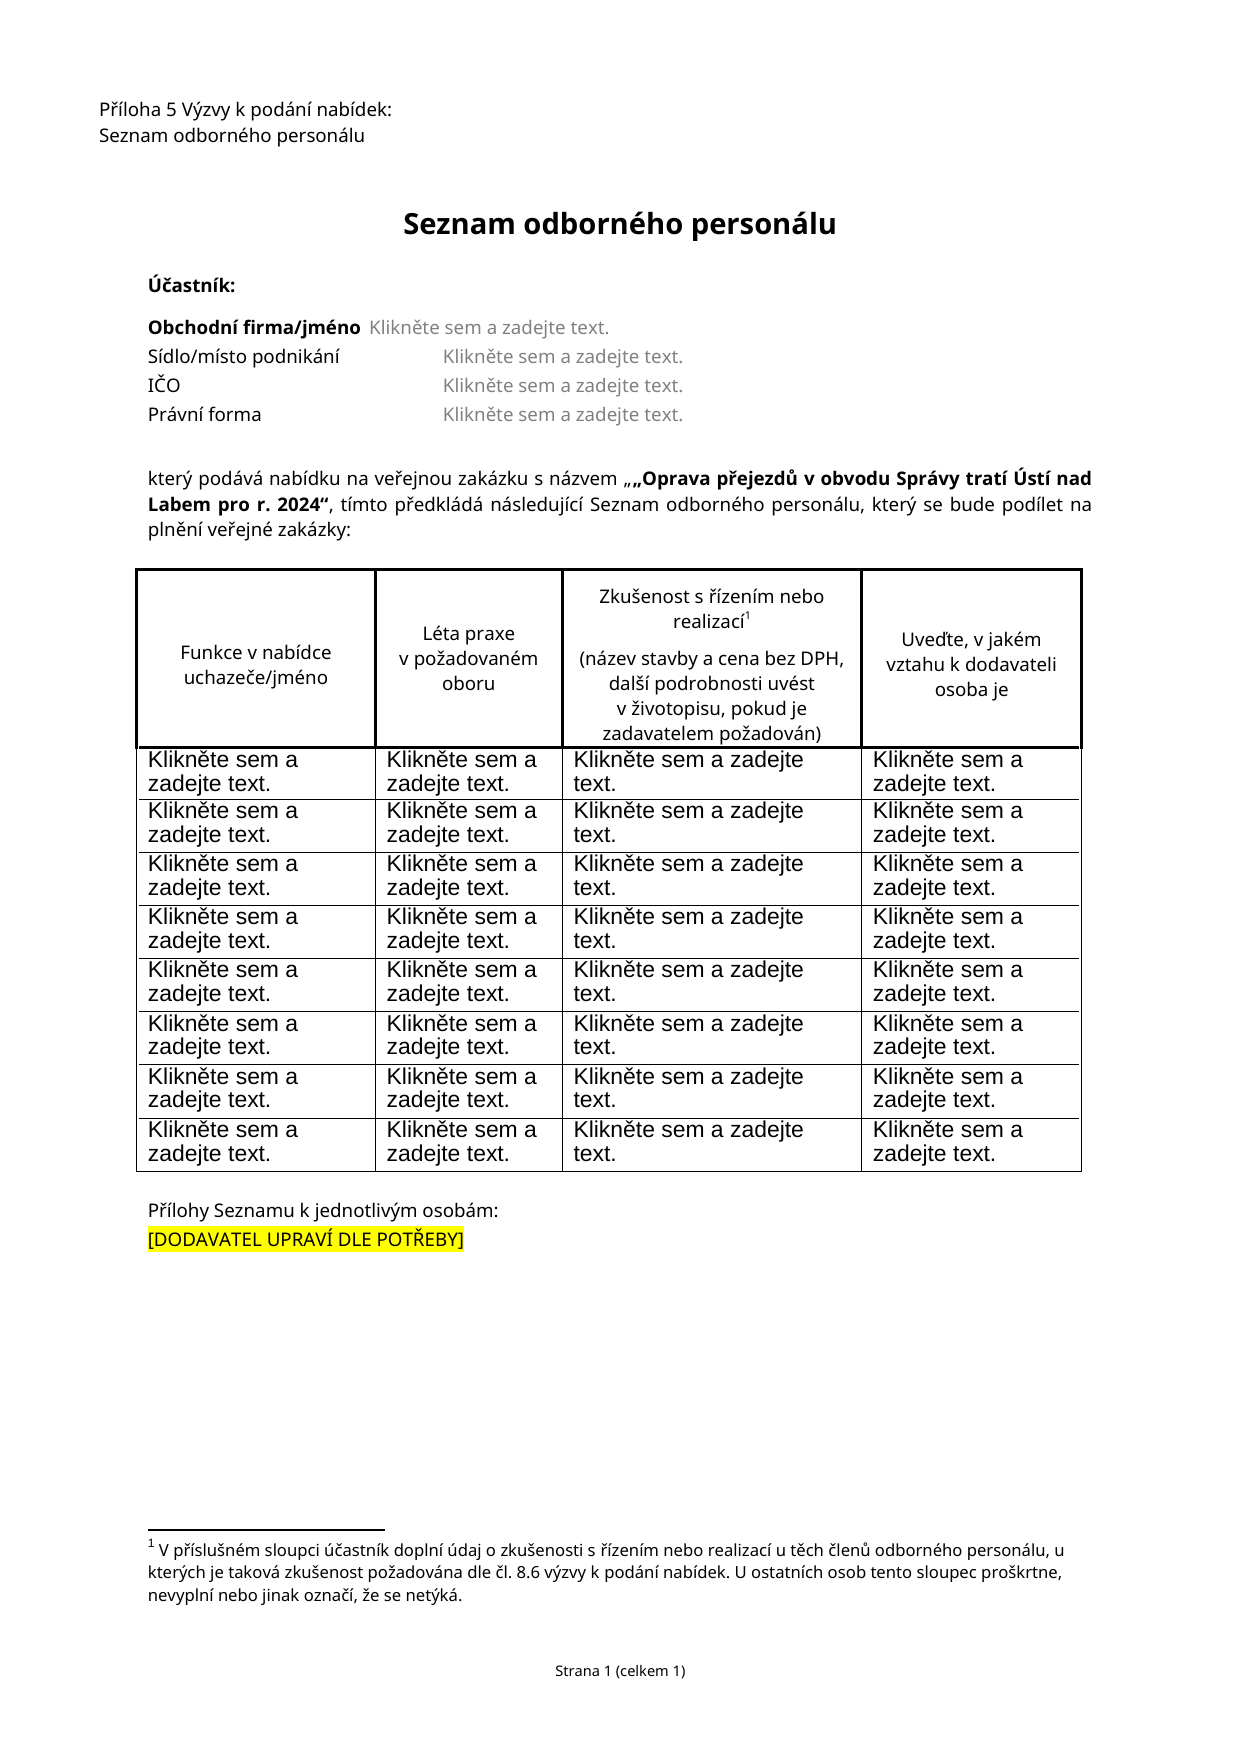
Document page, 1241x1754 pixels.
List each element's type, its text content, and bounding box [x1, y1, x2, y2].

table_header Zkušenost s řízením nebo realizací (název stavby a cena bez DPH, další podrobnosti uvést v životopisu, pokud je zadavatelem požadován) [564, 571, 860, 746]
text IČO [148, 369, 1093, 398]
text [DODAVATEL UPRAVÍ DLE POTŘEBY] [148, 1223, 1092, 1252]
title Seznam odborného personálu [148, 203, 1093, 243]
text Právní forma [148, 398, 1093, 427]
text Účastník: [148, 268, 1093, 299]
text Přílohy Seznamu k jednotlivým osobám: [148, 1197, 1093, 1223]
text který podává nabídku na veřejnou zakázku s názvem „„Oprava přejezdů v obvodu Správy tratí Ústí nad Labem pro r. 2024“, tímto předkládá následující Seznam odborného personálu, který se bude podílet na plnění veřejné zakázky: [148, 465, 1093, 542]
table_header Uveďte, v jakém vztahu k dodavateli osoba je [863, 571, 1080, 746]
text Sídlo/místo podnikání [148, 340, 1093, 369]
table_header Funkce v nabídce uchazeče/jméno [138, 571, 374, 746]
table_header Léta praxe v požadovaném oboru [377, 571, 561, 746]
text Obchodní firma/jméno [148, 311, 1093, 340]
